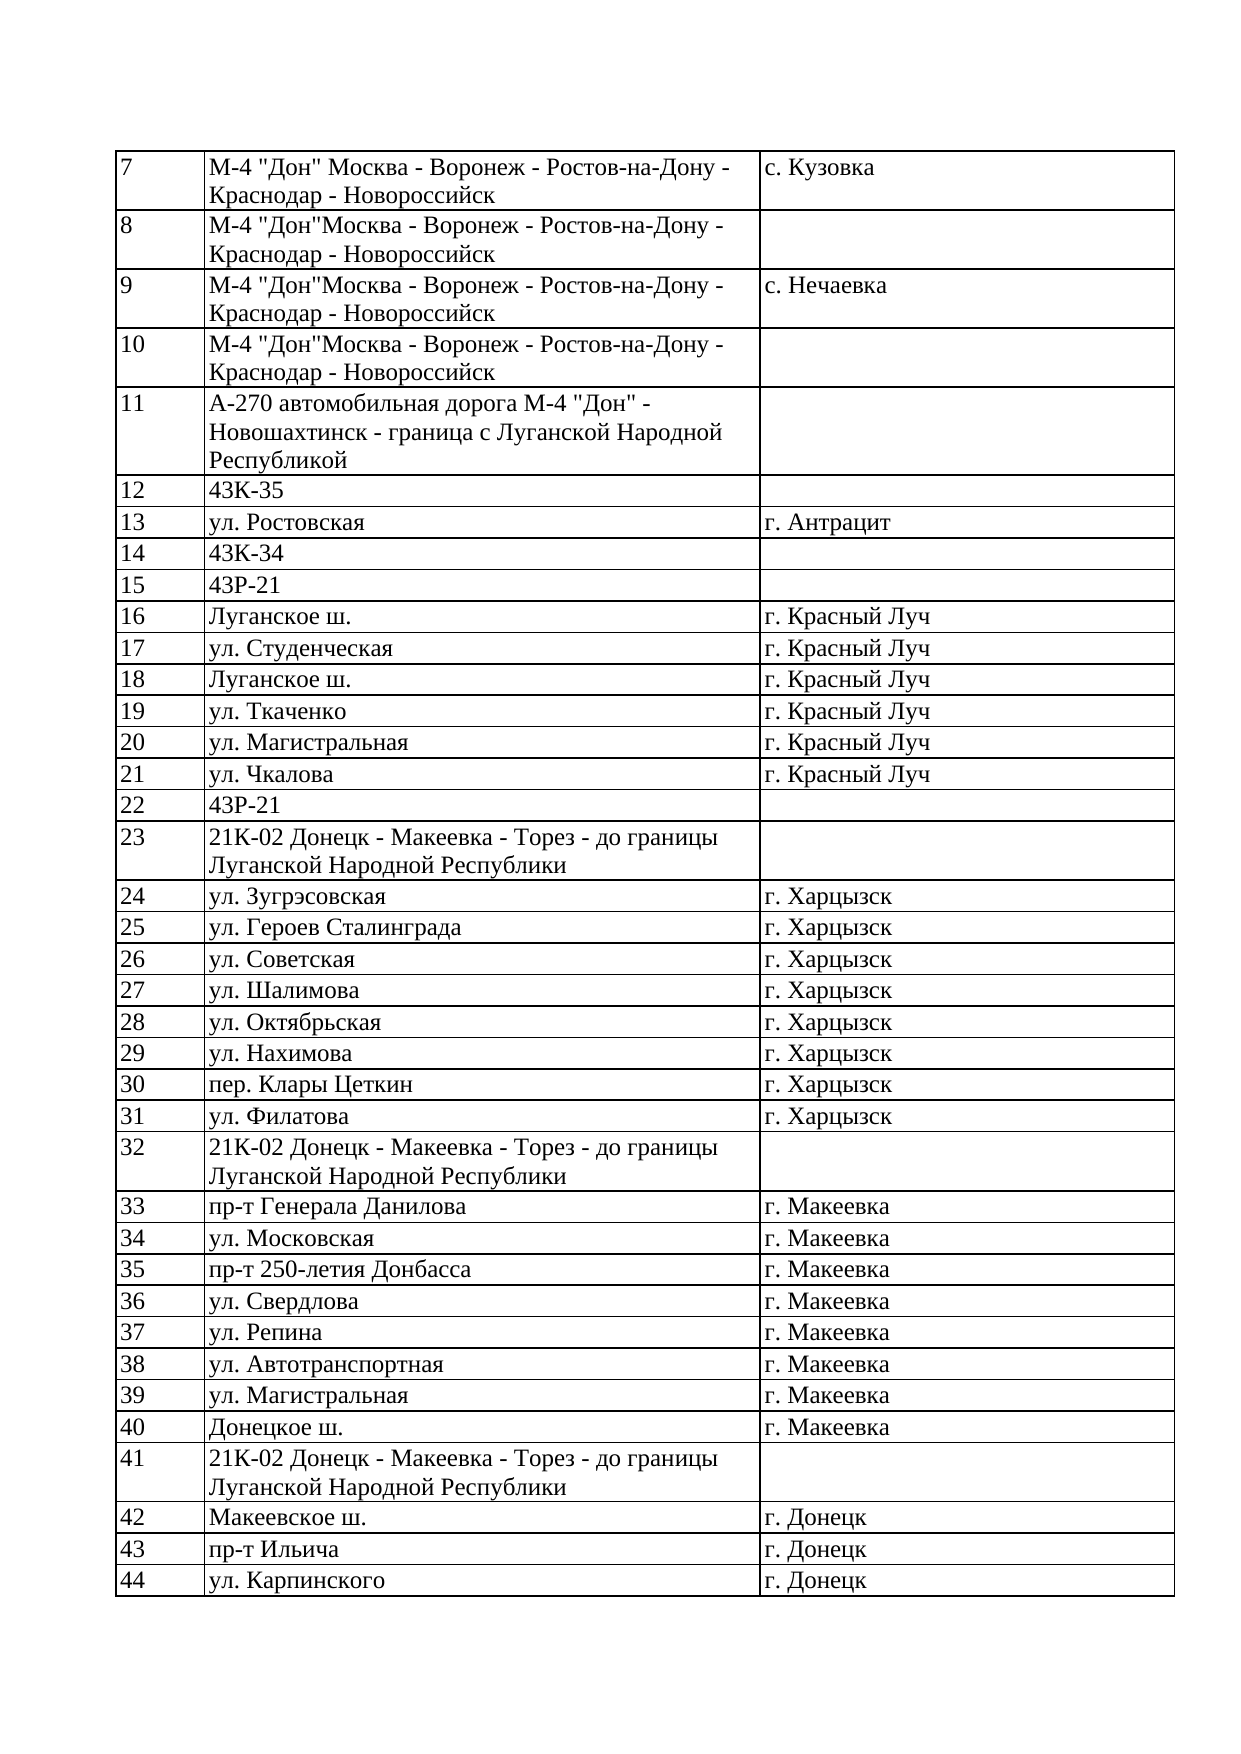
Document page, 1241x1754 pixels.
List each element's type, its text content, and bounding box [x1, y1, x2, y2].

table_cell 21К-02 Донецк - Макеевка - Торез - до границы Луганской Народной Республики [205, 1132, 759, 1190]
table_cell г. Антрацит [761, 507, 1174, 537]
table_cell 34 [117, 1223, 204, 1253]
table_cell ул. Ростовская [205, 507, 759, 537]
table_cell 30 [117, 1070, 204, 1099]
table_cell ул. Карпинского [205, 1565, 759, 1595]
table_cell 22 [117, 790, 204, 820]
table_cell ул. Филатова [205, 1101, 759, 1131]
table_cell пр-т 250-летия Донбасса [205, 1255, 759, 1284]
table_cell 26 [117, 944, 204, 973]
table_cell Луганское ш. [205, 602, 759, 631]
table_cell [761, 1132, 1174, 1190]
table_cell [761, 476, 1174, 506]
table_cell 12 [117, 476, 204, 506]
table_cell г. Красный Луч [761, 633, 1174, 663]
table_cell [761, 388, 1174, 474]
table_cell г. Макеевка [761, 1255, 1174, 1284]
table_cell А-270 автомобильная дорога М-4 "Дон" - Новошахтинск - граница с Луганской Народной Республикой [205, 388, 759, 474]
table_cell ул. Зугрэсовская [205, 881, 759, 911]
table_cell ул. Московская [205, 1223, 759, 1253]
table_cell г. Донецк [761, 1565, 1174, 1595]
table_cell 31 [117, 1101, 204, 1131]
table_cell г. Макеевка [761, 1192, 1174, 1221]
table_cell [761, 329, 1174, 386]
table_cell 17 [117, 633, 204, 663]
table_cell г. Харцызск [761, 1101, 1174, 1131]
table_cell ул. Героев Сталинграда [205, 912, 759, 942]
table_cell 24 [117, 881, 204, 911]
table_cell 25 [117, 912, 204, 942]
table_cell 9 [117, 270, 204, 327]
table_cell Донецкое ш. [205, 1412, 759, 1442]
table_cell [761, 822, 1174, 879]
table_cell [205, 211, 759, 268]
table_cell 19 [117, 696, 204, 726]
table_cell М-4 "Дон"Москва - Воронеж - Ростов-на-Дону - Краснодар - Новороссийск [205, 329, 759, 386]
table_cell 35 [117, 1255, 204, 1284]
table_cell 33 [117, 1192, 204, 1221]
table_cell 15 [117, 570, 204, 600]
table_cell г. Красный Луч [761, 727, 1174, 757]
table_cell г. Донецк [761, 1502, 1174, 1532]
table_cell 43 [117, 1534, 204, 1563]
table_cell пр-т Генерала Данилова [205, 1192, 759, 1221]
table_cell 32 [117, 1132, 204, 1190]
table_cell 16 [117, 602, 204, 631]
table_cell 42 [117, 1502, 204, 1532]
table_cell г. Макеевка [761, 1349, 1174, 1379]
table_cell с. Кузовка [761, 152, 1174, 209]
table_cell г. Донецк [761, 1534, 1174, 1563]
table_cell 14 [117, 539, 204, 568]
table_cell ул. Советская [205, 944, 759, 973]
table_cell г. Красный Луч [761, 759, 1174, 789]
table_cell г. Харцызск [761, 881, 1174, 911]
table_cell М-4 "Дон" Москва - Воронеж - Ростов-на-Дону - Краснодар - Новороссийск [205, 152, 759, 209]
table_cell с. Нечаевка [761, 270, 1174, 327]
table_cell г. Макеевка [761, 1412, 1174, 1442]
table_cell 27 [117, 975, 204, 1005]
table_cell 13 [117, 507, 204, 537]
table_cell 10 [117, 329, 204, 386]
table_cell ул. Репина [205, 1317, 759, 1347]
table_cell 18 [117, 665, 204, 694]
table_cell ул. Автотранспортная [205, 1349, 759, 1379]
table_cell 39 [117, 1380, 204, 1410]
table_cell г. Харцызск [761, 1038, 1174, 1068]
table_cell пр-т Ильича [205, 1534, 759, 1563]
table_cell ул. Чкалова [205, 759, 759, 789]
table_cell ул. Шалимова [205, 975, 759, 1005]
table_cell г. Харцызск [761, 975, 1174, 1005]
table_cell г. Макеевка [761, 1223, 1174, 1253]
table_cell г. Красный Луч [761, 665, 1174, 694]
table_cell 43Р-21 [205, 790, 759, 820]
table_cell [761, 570, 1174, 600]
table_cell ул. Ткаченко [205, 696, 759, 726]
table_cell 43К-34 [205, 539, 759, 568]
table_cell г. Красный Луч [761, 602, 1174, 631]
table_cell ул. Свердлова [205, 1286, 759, 1316]
table_cell 29 [117, 1038, 204, 1068]
table_cell 40 [117, 1412, 204, 1442]
table_cell Луганское ш. [205, 665, 759, 694]
table_cell Макеевское ш. [205, 1502, 759, 1532]
table_cell 44 [117, 1565, 204, 1595]
table_cell ул. Магистральная [205, 1380, 759, 1410]
table_cell 23 [117, 822, 204, 879]
table_cell [761, 790, 1174, 820]
table_cell 11 [117, 388, 204, 474]
table_cell 37 [117, 1317, 204, 1347]
table_cell г. Харцызск [761, 1007, 1174, 1036]
table_cell 43К-35 [205, 476, 759, 506]
table_cell [761, 211, 1174, 268]
table_cell 7 [117, 152, 204, 209]
table_cell 28 [117, 1007, 204, 1036]
table_cell 21 [117, 759, 204, 789]
table_cell 38 [117, 1349, 204, 1379]
table_cell 21К-02 Донецк - Макеевка - Торез - до границы Луганской Народной Республики [205, 822, 759, 879]
table_cell 41 [117, 1443, 204, 1501]
table_cell М-4 "Дон"Москва - Воронеж - Ростов-на-Дону - Краснодар - Новороссийск [205, 270, 759, 327]
table_cell г. Красный Луч [761, 696, 1174, 726]
table_cell ул. Магистральная [205, 727, 759, 757]
table_cell пер. Клары Цеткин [205, 1070, 759, 1099]
table_cell [761, 539, 1174, 568]
table_cell ул. Студенческая [205, 633, 759, 663]
table_cell 36 [117, 1286, 204, 1316]
table_cell 43Р-21 [205, 570, 759, 600]
table_cell 8 [117, 211, 204, 268]
table_cell г. Харцызск [761, 912, 1174, 942]
table_cell г. Макеевка [761, 1380, 1174, 1410]
table_cell г. Макеевка [761, 1286, 1174, 1316]
table_cell г. Харцызск [761, 1070, 1174, 1099]
table_cell 20 [117, 727, 204, 757]
table_cell г. Макеевка [761, 1317, 1174, 1347]
table_cell 21К-02 Донецк - Макеевка - Торез - до границы Луганской Народной Республики [205, 1443, 759, 1501]
table_cell ул. Нахимова [205, 1038, 759, 1068]
table_cell г. Харцызск [761, 944, 1174, 973]
table_cell [761, 1443, 1174, 1501]
table_cell ул. Октябрьская [205, 1007, 759, 1036]
